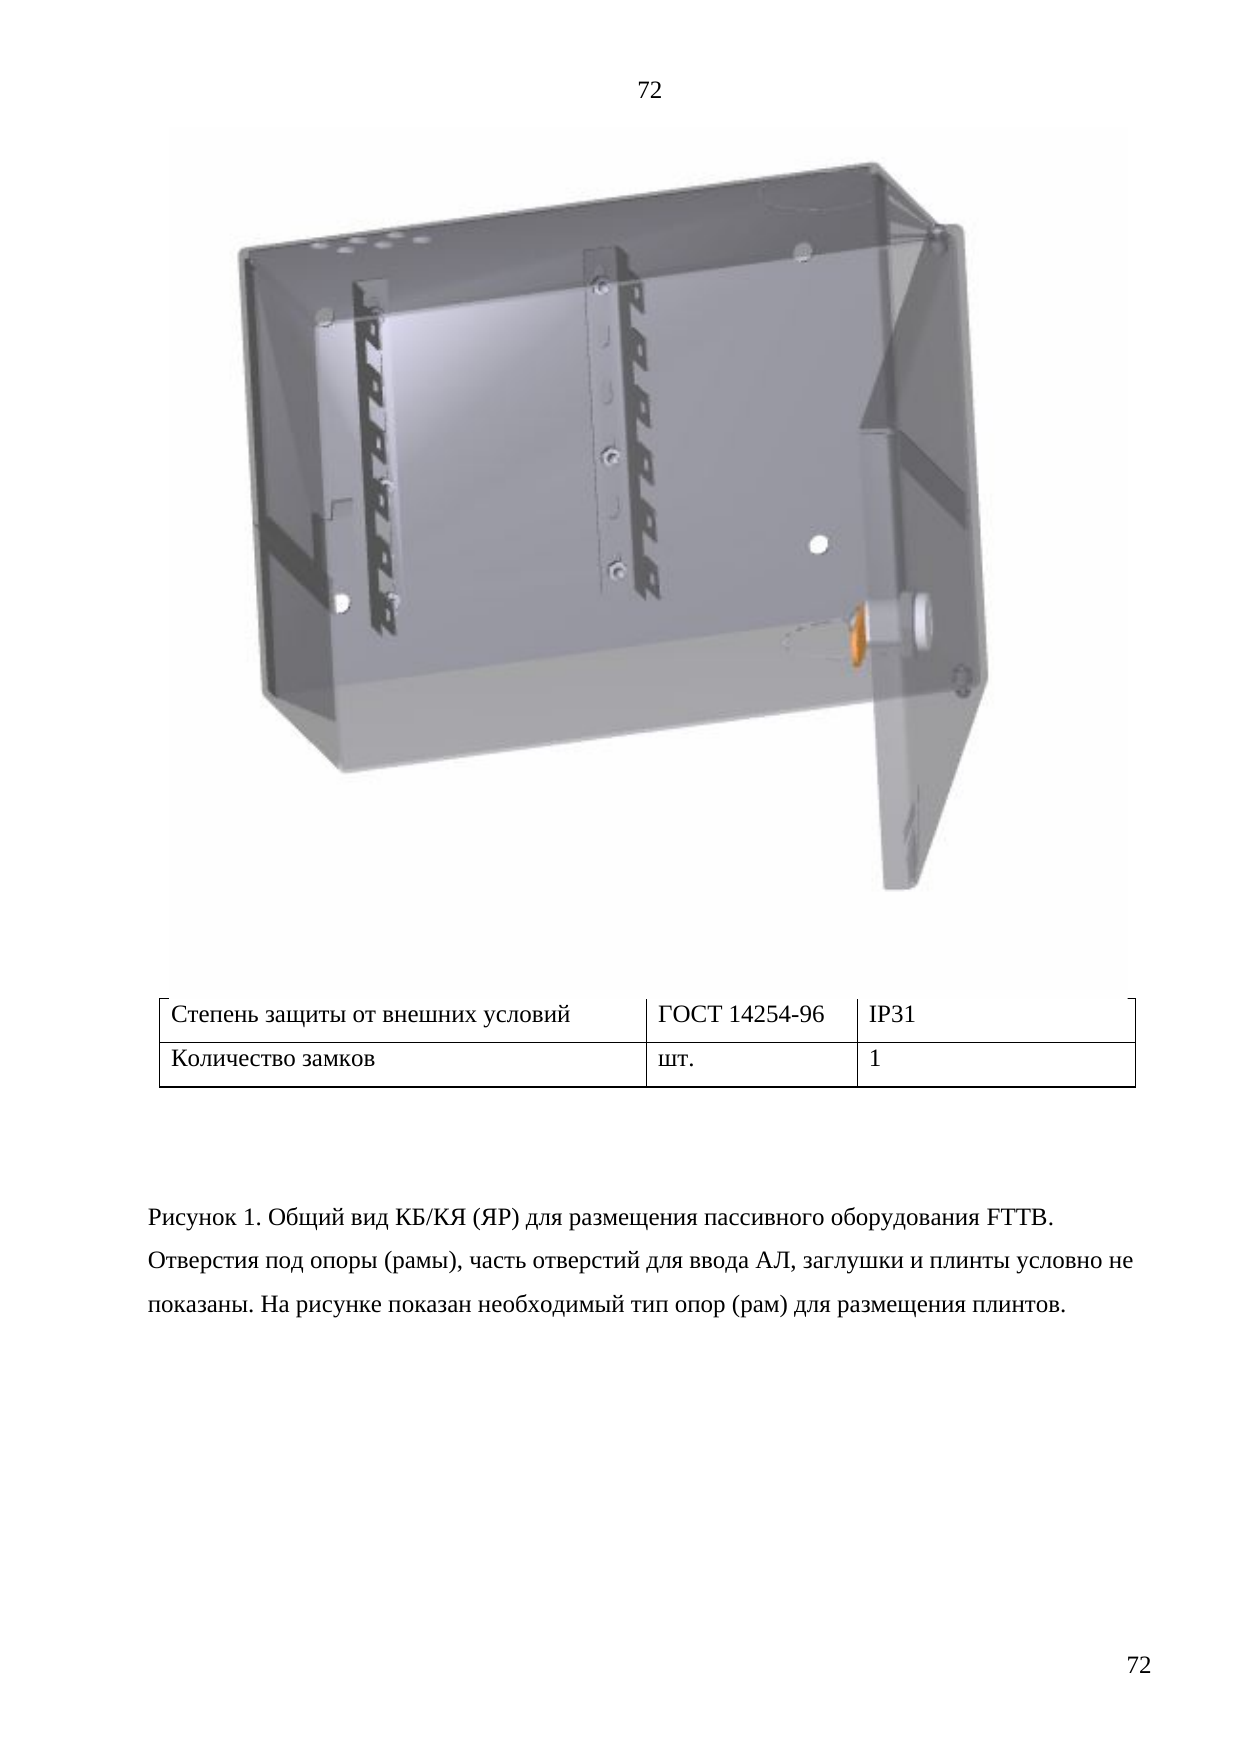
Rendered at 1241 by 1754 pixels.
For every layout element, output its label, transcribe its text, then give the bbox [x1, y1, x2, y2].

table_cell шт. [647, 1043, 857, 1086]
table_cell ГОСТ 14254-96 [647, 999, 857, 1042]
table_cell 1 [858, 1043, 1135, 1086]
table_cell IP31 [858, 999, 1135, 1042]
text Рисунок 1. Общий вид КБ/КЯ (ЯР) для размещения пассивного оборудования FTTB. Отверстия под опоры (рамы), часть отверстий для ввода АЛ, заглушки и плинты условно не показаны. На рисунке показан необходимый тип опор (рам) для размещения плинтов. [148, 1202, 1152, 1317]
table_cell Количество замков [160, 1043, 646, 1086]
table_cell Степень защиты от внешних условий [160, 999, 646, 1042]
picture [169, 127, 1128, 999]
